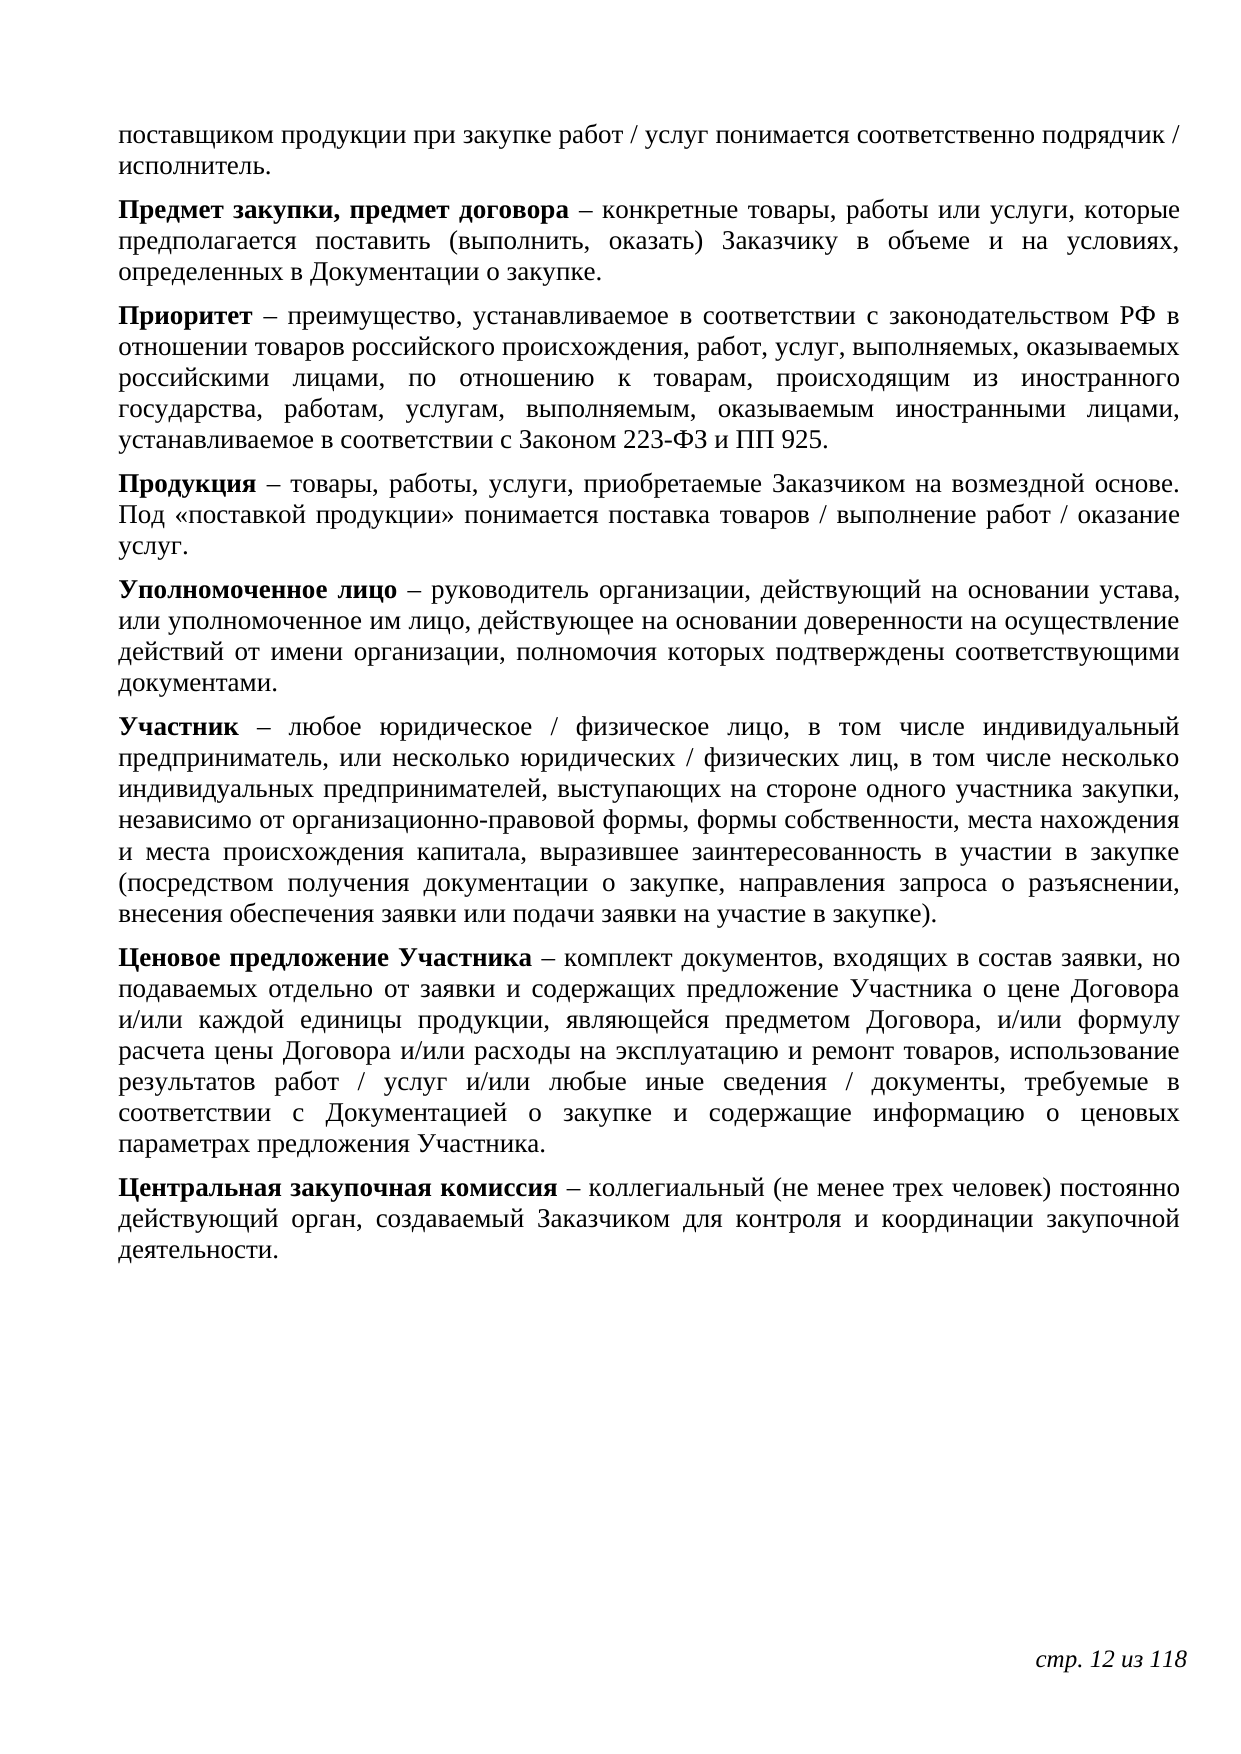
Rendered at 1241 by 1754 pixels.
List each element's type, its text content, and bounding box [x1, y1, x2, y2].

text Приоритет – преимущество, устанавливаемое в соответствии с законодательством РФ в отношении товаров российского происхождения, работ, услуг, выполняемых, оказываемых российскими лицами, по отношению к товарам, происходящим из иностранного государства, работам, услугам, выполняемым, оказываемым иностранными лицами, устанавливаемое в соответствии с Законом 223-ФЗ и ПП 925. [118, 299, 1181, 454]
text Участник – любое юридическое / физическое лицо, в том числе индивидуальный предприниматель, или несколько юридических / физических лиц, в том числе несколько индивидуальных предпринимателей, выступающих на стороне одного участника закупки, независимо от организационно-правовой формы, формы собственности, места нахождения и места происхождения капитала, выразившее заинтересованность в участии в закупке (посредством получения документации о закупке, направления запроса о разъяснении, внесения обеспечения заявки или подачи заявки на участие в закупке). [118, 710, 1181, 928]
text Центральная закупочная комиссия – коллегиальный (не менее трех человек) постоянно действующий орган, создаваемый Заказчиком для контроля и координации закупочной деятельности. [118, 1171, 1181, 1264]
text Ценовое предложение Участника – комплект документов, входящих в состав заявки, но подаваемых отдельно от заявки и содержащих предложение Участника о цене Договора и/или каждой единицы продукции, являющейся предметом Договора, и/или формулу расчета цены Договора и/или расходы на эксплуатацию и ремонт товаров, использование результатов работ / услуг и/или любые иные сведения / документы, требуемые в соответствии с Документацией о закупке и содержащие информацию о ценовых параметрах предложения Участника. [118, 941, 1181, 1159]
text Предмет закупки, предмет договора – конкретные товары, работы или услуги, которые предполагается поставить (выполнить, оказать) Заказчику в объеме и на условиях, определенных в Документации о закупке. [118, 193, 1181, 286]
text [118, 118, 1181, 180]
text Уполномоченное лицо – руководитель организации, действующий на основании устава, или уполномоченное им лицо, действующее на основании доверенности на осуществление действий от имени организации, полномочия которых подтверждены соответствующими документами. [118, 573, 1181, 698]
text Продукция – товары, работы, услуги, приобретаемые Заказчиком на возмездной основе. Под «поставкой продукции» понимается поставка товаров / выполнение работ / оказание услуг. [118, 467, 1181, 561]
